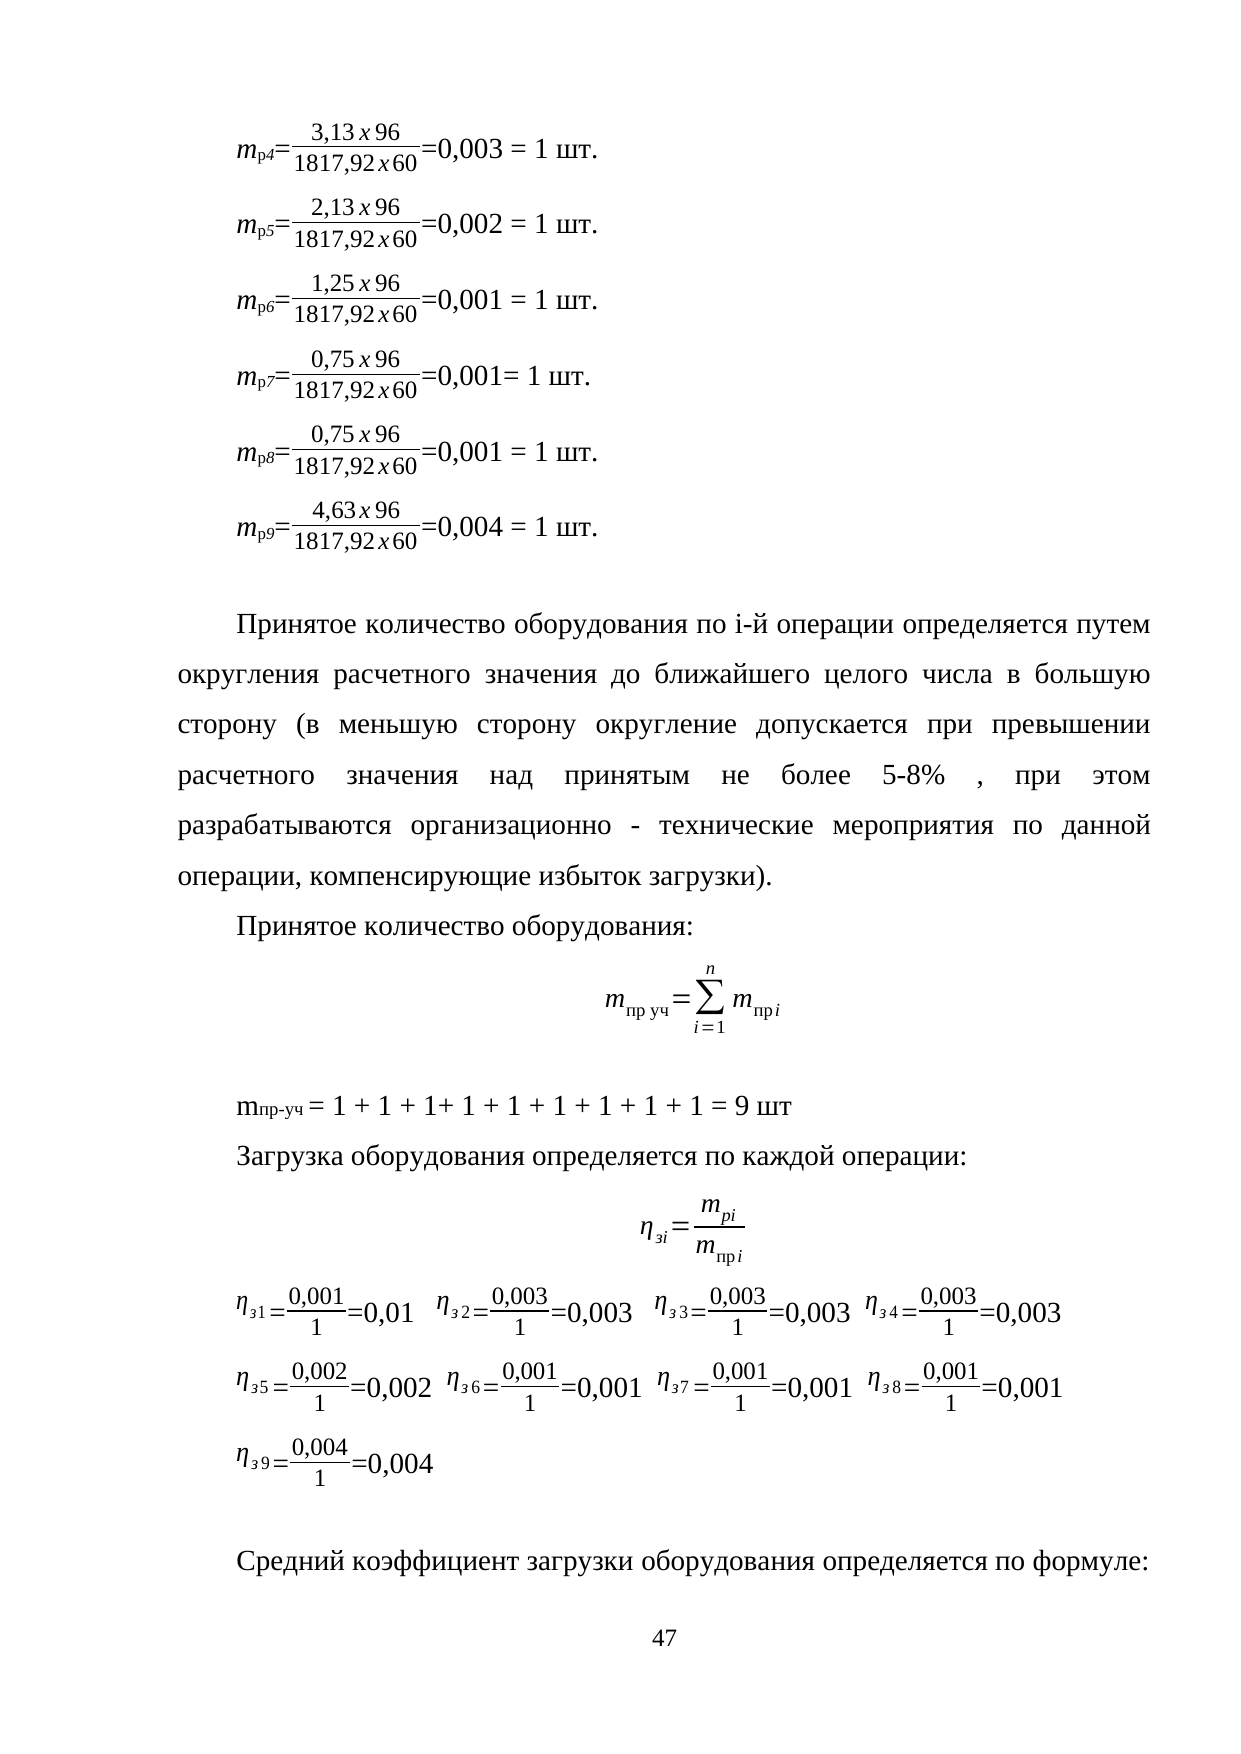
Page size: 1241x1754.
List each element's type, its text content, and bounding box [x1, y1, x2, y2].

text Принятое количество оборудования: [177, 908, 1152, 941]
text Загрузка оборудования определяется по каждой операции: [177, 1138, 1152, 1172]
text Принятое количество оборудования по i-й операции определяется путем округления расчетного значения до ближайшего целого числа в большую сторону (в меньшую сторону округление допускается при превышении расчетного значения над принятым не более 5-8% , при этом разрабатываются организационно - технические мероприятия по данной операции, компенсирующие избыток загрузки). [177, 606, 1152, 891]
text mр8==0,001 = 1 шт. [177, 421, 1152, 480]
text mр7==0,001= 1 шт. [177, 345, 1152, 404]
text mр6==0,001 = 1 шт. [177, 269, 1152, 328]
text mпр-уч = 1 + 1 + 1+ 1 + 1 + 1 + 1 + 1 + 1 = 9 шт [177, 1088, 1152, 1122]
text mр4==0,003 = 1 шт. [177, 118, 1152, 177]
text ==0,01 ==0,003 ==0,003 ==0,003 [177, 1282, 1152, 1341]
text mр9==0,004 = 1 шт. [177, 497, 1152, 556]
text ==0,002 ==0,001 ==0,001 ==0,001 [177, 1358, 1152, 1417]
text Средний коэффициент загрузки оборудования определяется по формуле: [177, 1543, 1152, 1576]
text ==0,004 [177, 1434, 1152, 1493]
text mр5==0,002 = 1 шт. [177, 194, 1152, 253]
